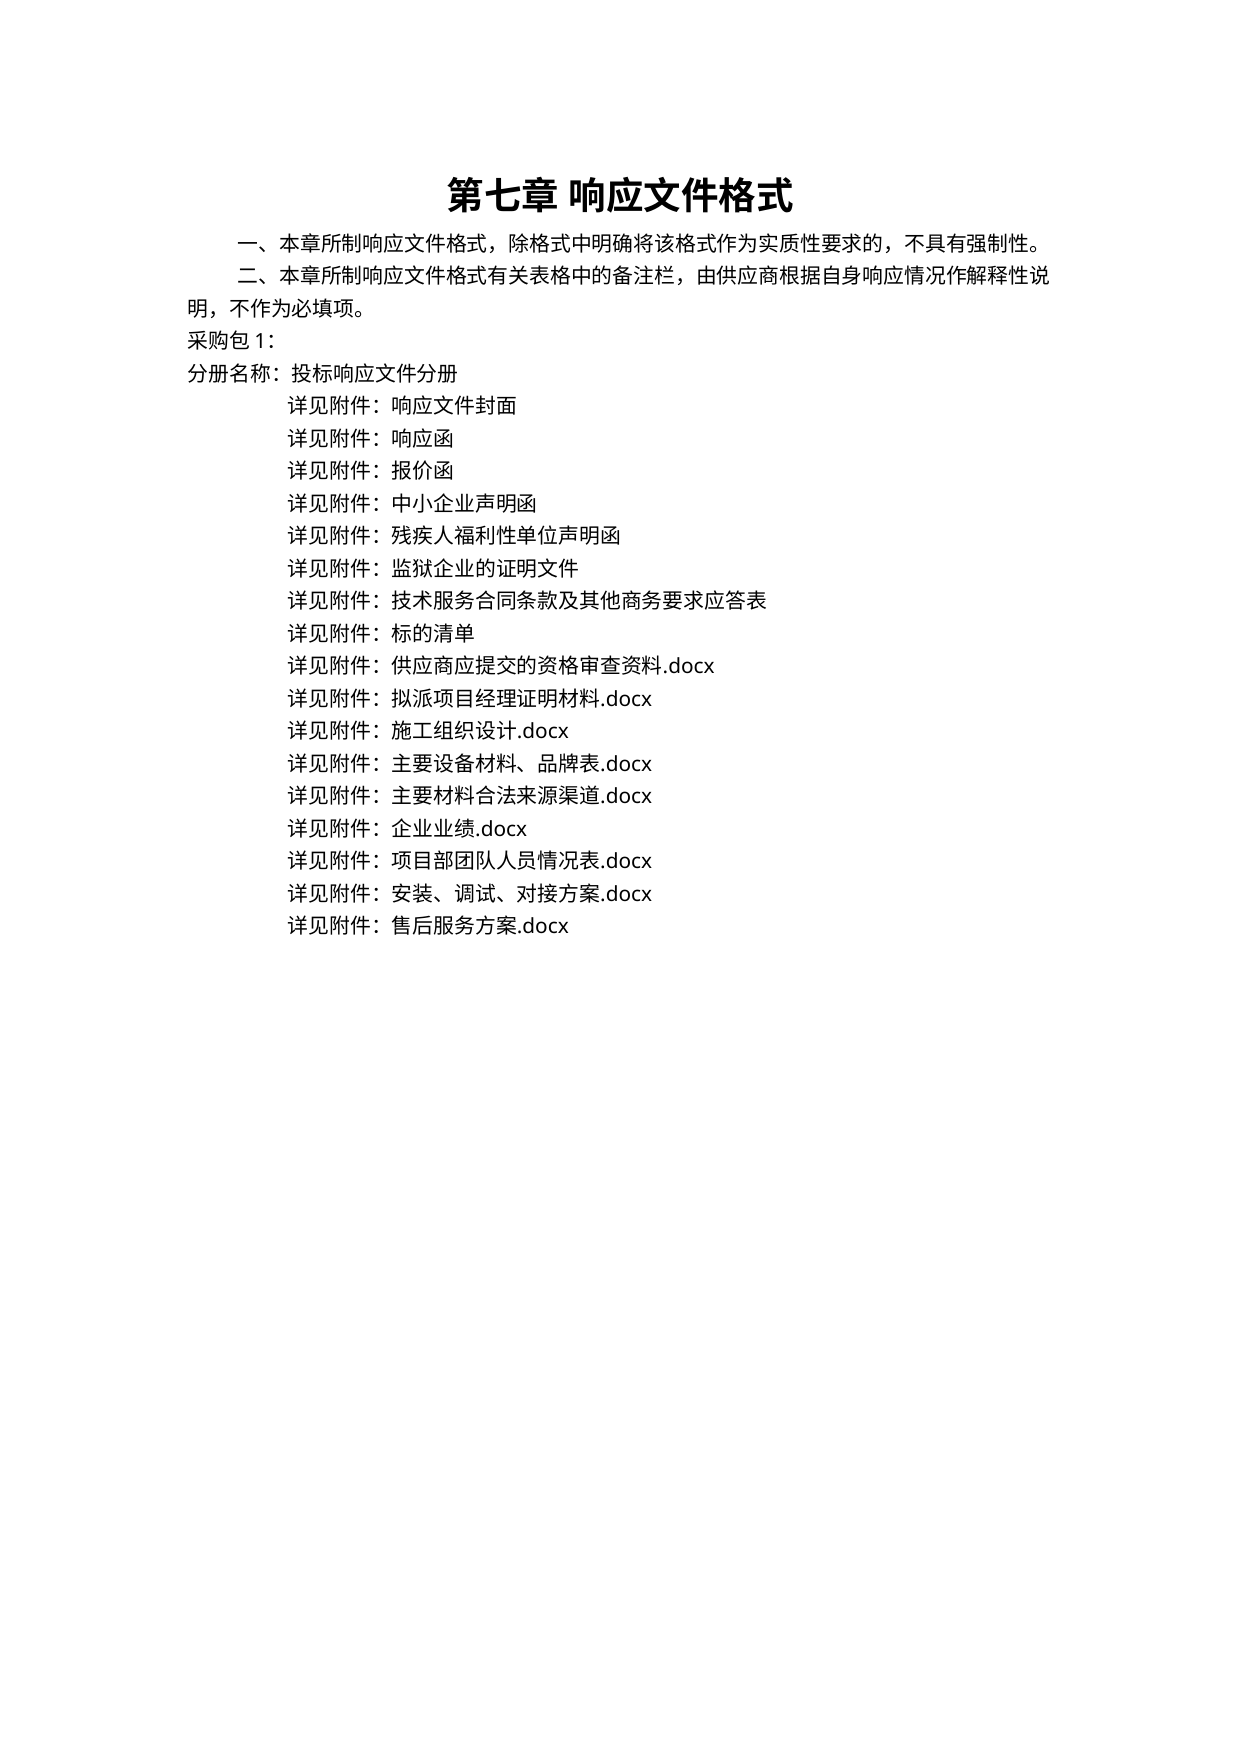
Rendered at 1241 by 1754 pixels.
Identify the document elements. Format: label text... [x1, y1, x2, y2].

text 详见附件：施工组织设计.docx [187, 714, 1053, 747]
text 详见附件：供应商应提交的资格审查资料.docx [187, 649, 1053, 682]
text 详见附件：企业业绩.docx [187, 812, 1053, 844]
text 详见附件：中小企业声明函 [187, 487, 1053, 519]
text 详见附件：响应函 [187, 422, 1053, 454]
text 采购包1： [187, 324, 1053, 357]
text 第七章 响应文件格式 [187, 162, 1053, 227]
text 详见附件：报价函 [187, 454, 1053, 487]
text 详见附件：监狱企业的证明文件 [187, 552, 1053, 584]
text 一、本章所制响应文件格式，除格式中明确将该格式作为实质性要求的，不具有强制性。 [187, 227, 1053, 259]
text 二、本章所制响应文件格式有关表格中的备注栏，由供应商根据自身响应情况作解释性说明，不作为必填项。 [187, 259, 1053, 324]
text 详见附件：标的清单 [187, 617, 1053, 649]
text 详见附件：售后服务方案.docx [187, 909, 1053, 942]
text 详见附件：安装、调试、对接方案.docx [187, 877, 1053, 909]
text 分册名称：投标响应文件分册 [187, 357, 1053, 389]
text 详见附件：技术服务合同条款及其他商务要求应答表 [187, 584, 1053, 617]
text 详见附件：拟派项目经理证明材料.docx [187, 682, 1053, 714]
text 详见附件：残疾人福利性单位声明函 [187, 519, 1053, 552]
text 详见附件：响应文件封面 [187, 389, 1053, 422]
text 详见附件：项目部团队人员情况表.docx [187, 844, 1053, 877]
text 详见附件：主要设备材料、品牌表.docx [187, 747, 1053, 779]
text 详见附件：主要材料合法来源渠道.docx [187, 779, 1053, 812]
